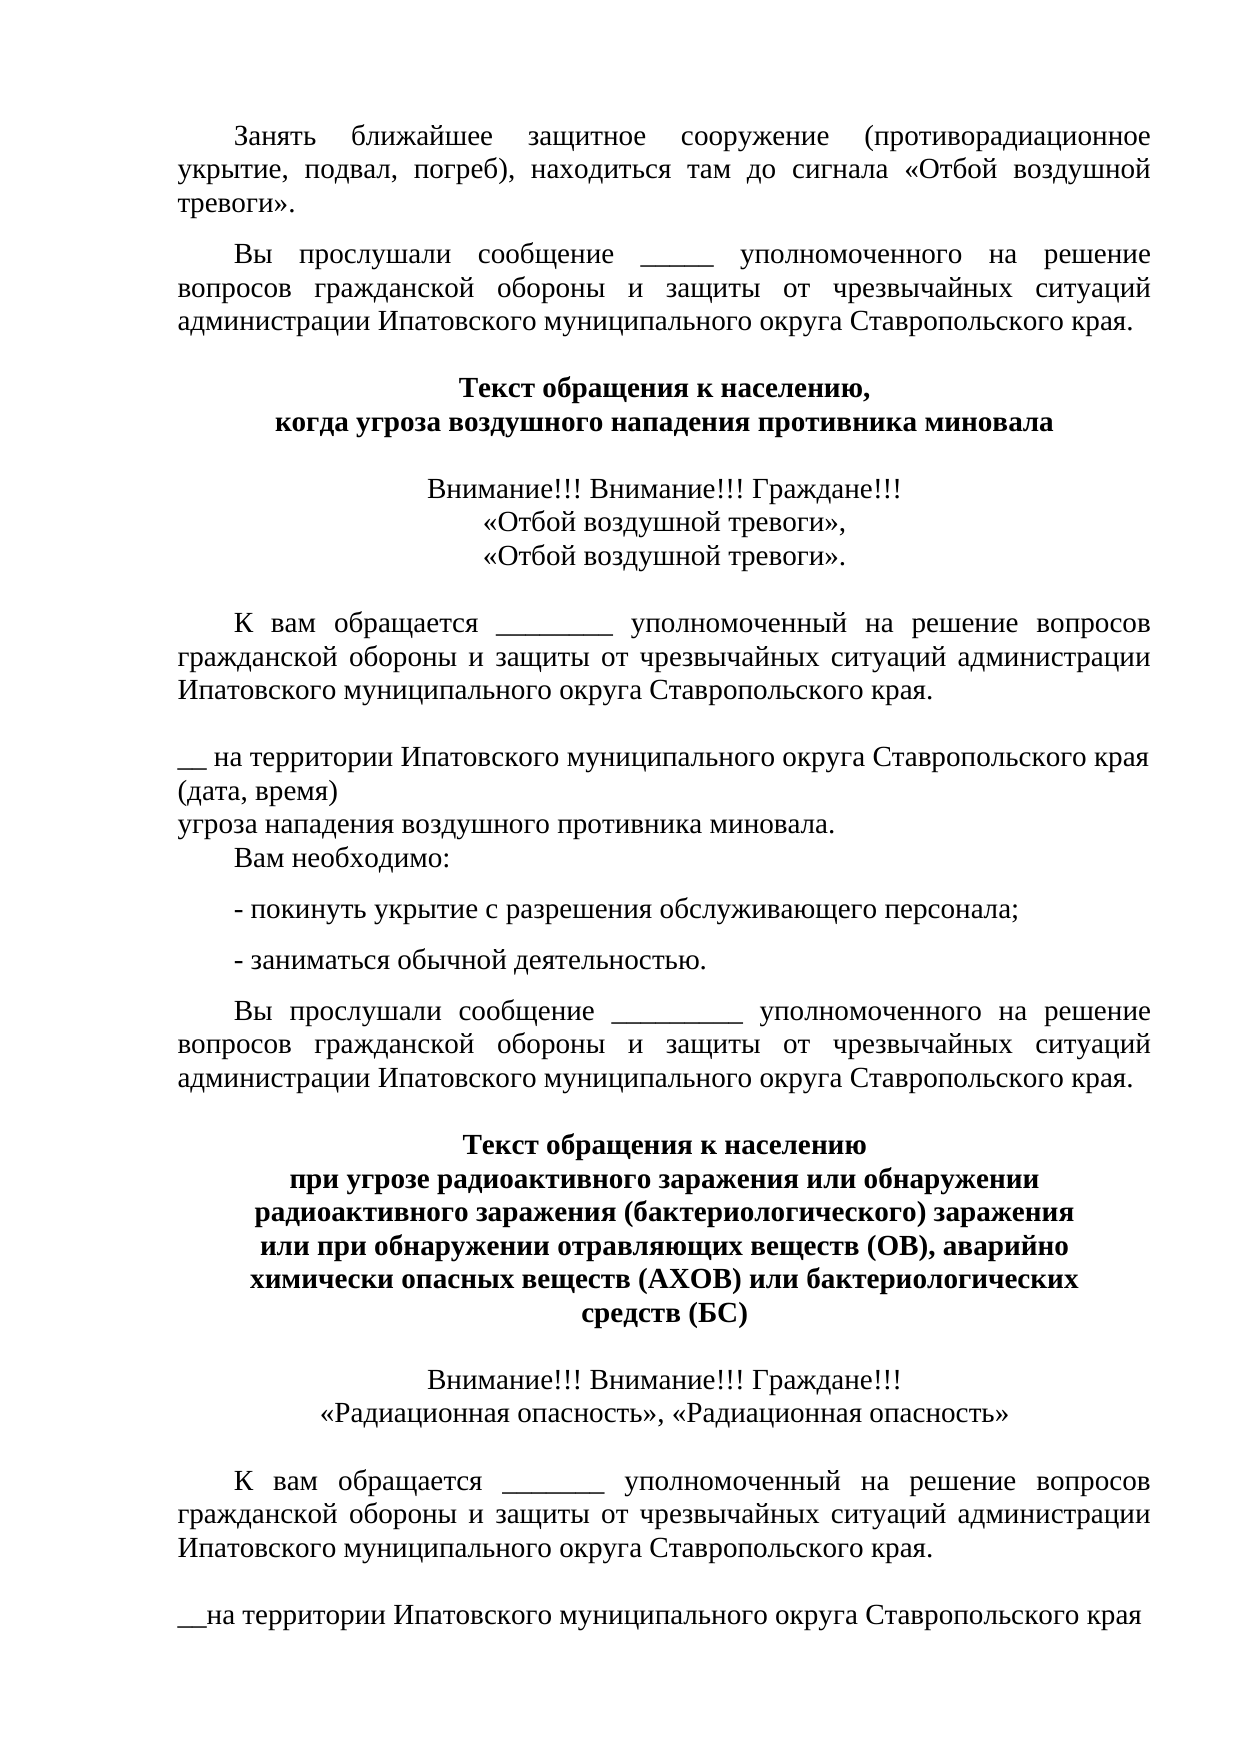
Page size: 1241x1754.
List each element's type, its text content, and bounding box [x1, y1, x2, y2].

text К вам обращается ________ уполномоченный на решение вопросов гражданской обороны и защиты от чрезвычайных ситуаций администрации Ипатовского муниципального округа Ставропольского края. [177, 605, 1152, 706]
text «Отбой воздушной тревоги». [177, 538, 1152, 572]
text радиоактивного заражения (бактериологического) заражения [177, 1194, 1152, 1228]
text Вы прослушали сообщение _____ уполномоченного на решение вопросов гражданской обороны и защиты от чрезвычайных ситуаций администрации Ипатовского муниципального округа Ставропольского края. [177, 236, 1152, 337]
text средств (БС) [177, 1295, 1152, 1328]
text «Отбой воздушной тревоги», [177, 504, 1152, 538]
text __ на территории Ипатовского муниципального округа Ставропольского края [177, 739, 1152, 773]
text __на территории Ипатовского муниципального округа Ставропольского края [177, 1597, 1152, 1630]
text Внимание!!! Внимание!!! Граждане!!! [177, 1362, 1152, 1396]
text Занять ближайшее защитное сооружение (противорадиационное укрытие, подвал, погреб), находиться там до сигнала «Отбой воздушной тревоги». [177, 118, 1152, 219]
text К вам обращается _______ уполномоченный на решение вопросов гражданской обороны и защиты от чрезвычайных ситуаций администрации Ипатовского муниципального округа Ставропольского края. [177, 1463, 1152, 1563]
text химически опасных веществ (АХОВ) или бактериологических [177, 1261, 1152, 1295]
text (дата, время) [177, 773, 1152, 806]
text когда угроза воздушного нападения противника миновала [177, 404, 1152, 437]
text Вы прослушали сообщение _________ уполномоченного на решение вопросов гражданской обороны и защиты от чрезвычайных ситуаций администрации Ипатовского муниципального округа Ставропольского края. [177, 993, 1152, 1094]
text или при обнаружении отравляющих веществ (ОВ), аварийно [177, 1228, 1152, 1261]
text Текст обращения к населению [177, 1127, 1152, 1161]
text Текст обращения к населению, [177, 370, 1152, 404]
text при угрозе радиоактивного заражения или обнаружении [177, 1161, 1152, 1194]
text угроза нападения воздушного противника миновала. [177, 806, 1152, 840]
text Вам необходимо: [177, 840, 1152, 873]
text - заниматься обычной деятельностью. [177, 942, 1152, 976]
text «Радиационная опасность», «Радиационная опасность» [177, 1396, 1152, 1429]
text - покинуть укрытие с разрешения обслуживающего персонала; [177, 891, 1152, 924]
text Внимание!!! Внимание!!! Граждане!!! [177, 471, 1152, 504]
